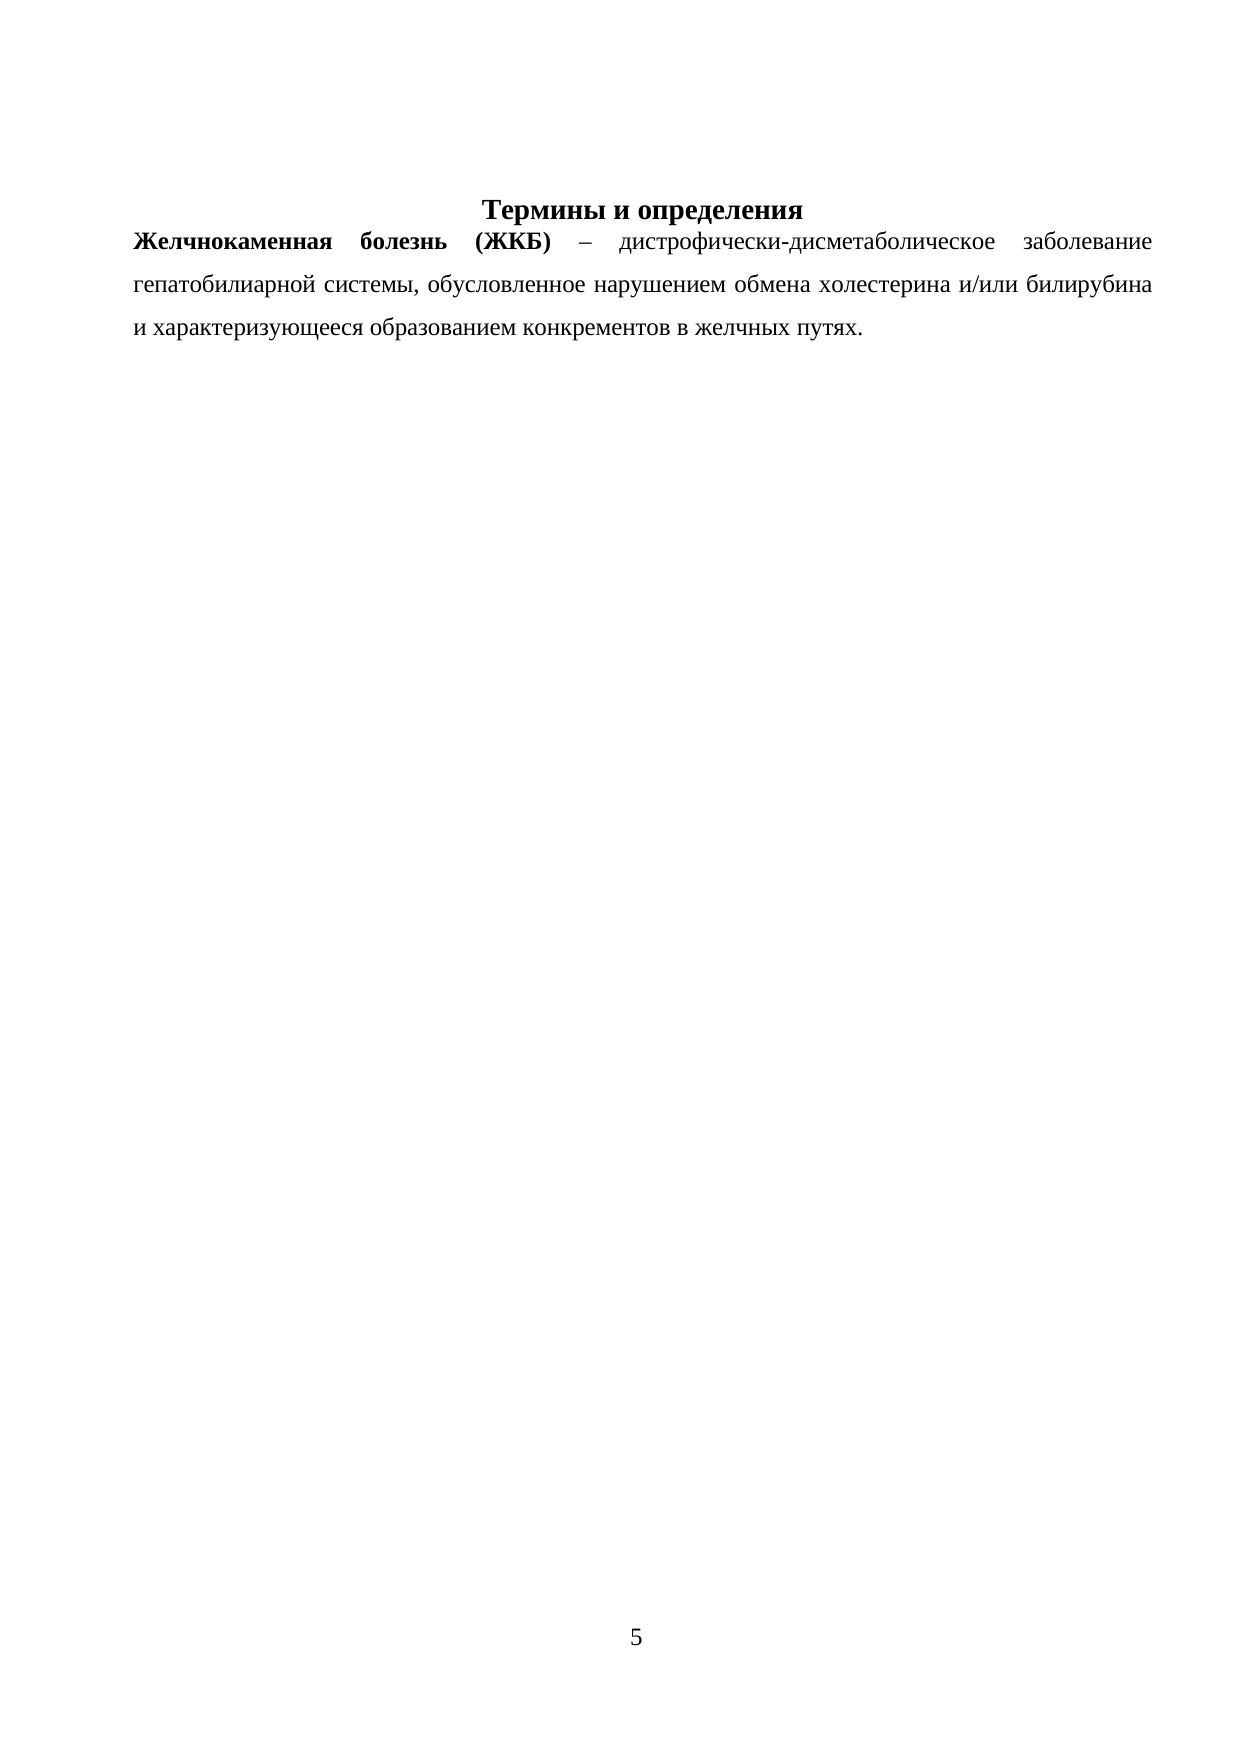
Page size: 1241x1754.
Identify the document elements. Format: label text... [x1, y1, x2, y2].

text Желчнокаменная болезнь (ЖКБ) – дистрофически-дисметаболическое заболевание гепатобилиарной системы, обусловленное нарушением обмена холестерина и/или билирубина и характеризующееся образованием конкрементов в желчных путях. [133, 226, 1152, 341]
subtitle Термины и определения [480, 192, 805, 226]
